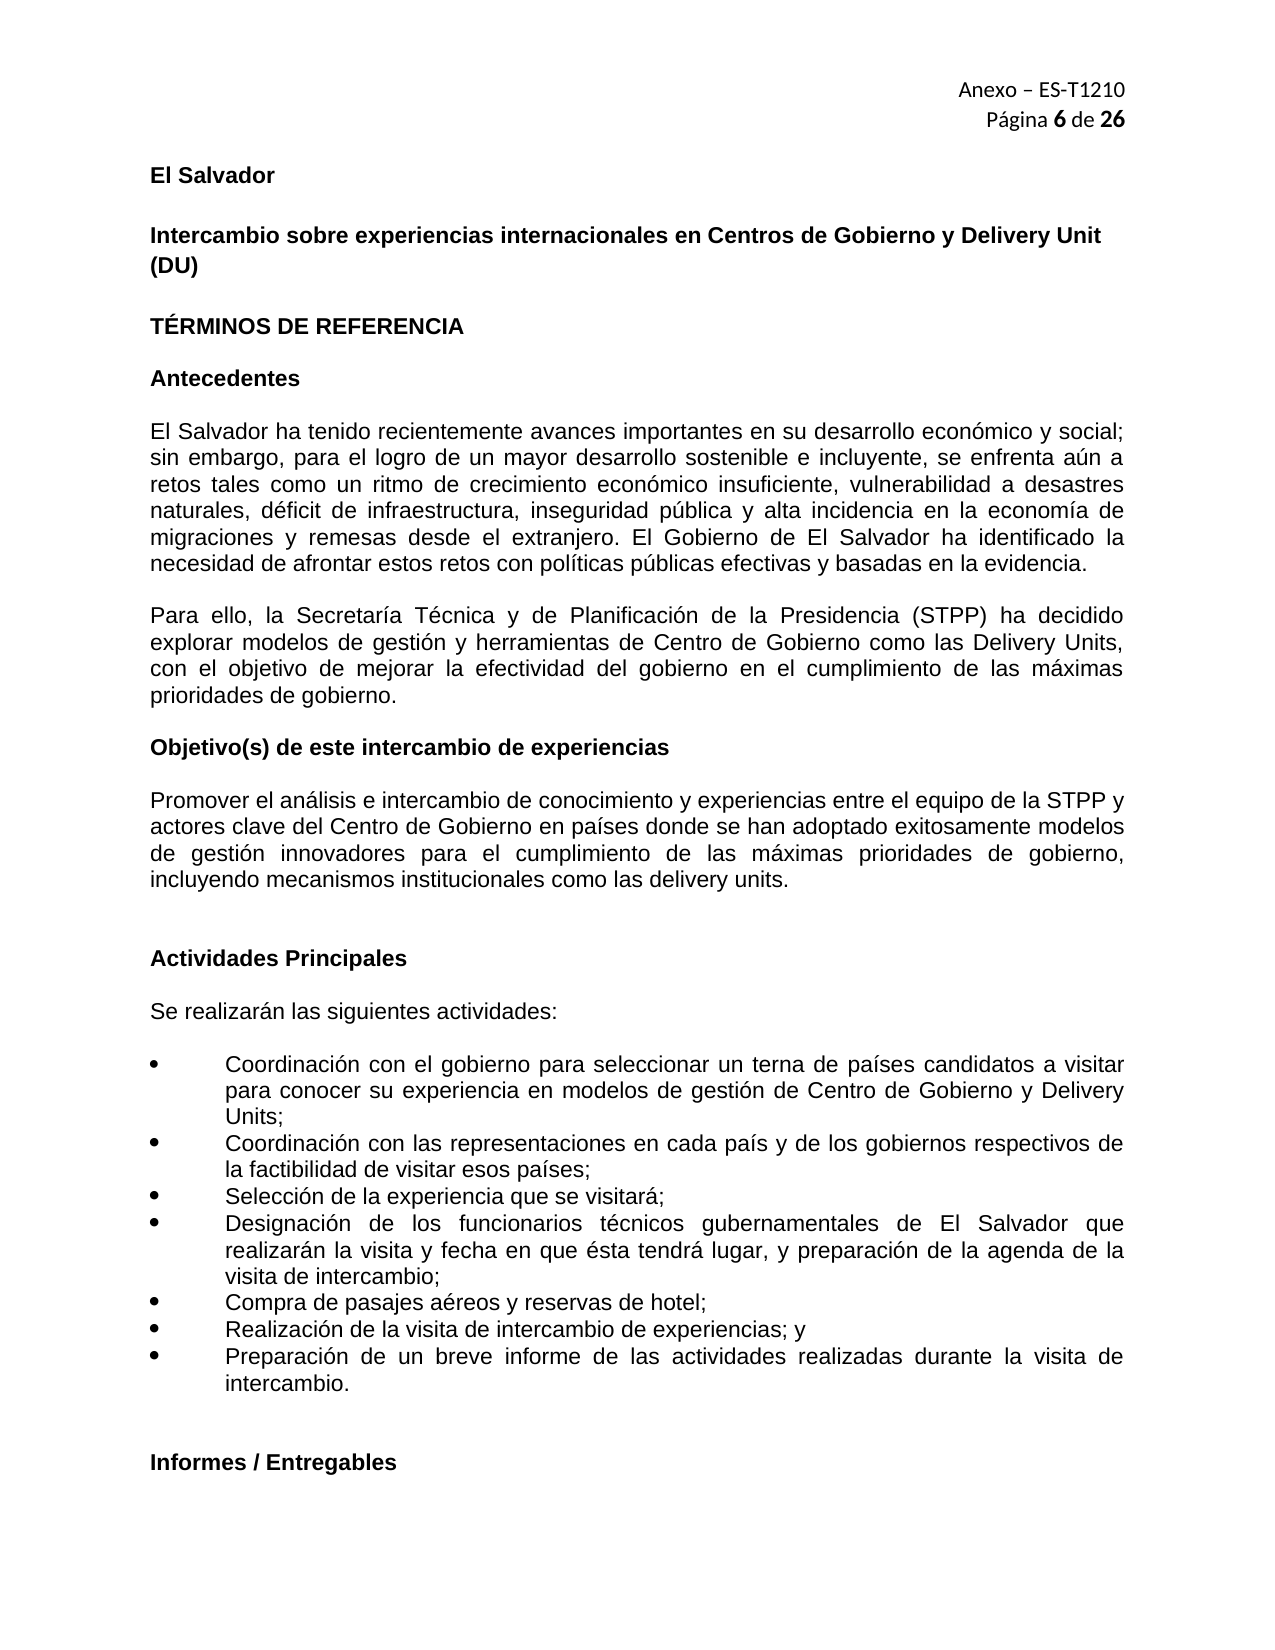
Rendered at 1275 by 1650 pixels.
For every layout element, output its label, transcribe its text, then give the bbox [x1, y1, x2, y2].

text Objetivo(s) de este intercambio de experiencias [150, 734, 1125, 761]
text Informes / Entregables [150, 1449, 1125, 1475]
text Promover el análisis e intercambio de conocimiento y experiencias entre el equipo de la STPP y actores clave del Centro de Gobierno en países donde se han adoptado exitosamente modelos de gestión innovadores para el cumplimiento de las máximas prioridades de gobierno, incluyendo mecanismos institucionales como las delivery units. [150, 787, 1125, 892]
list Preparación de un breve informe de las actividades realizadas durante la visita de intercambio. [150, 1343, 1125, 1396]
list Realización de la visita de intercambio de experiencias; y [150, 1316, 1125, 1343]
text El Salvador ha tenido recientemente avances importantes en su desarrollo económico y social; sin embargo, para el logro de un mayor desarrollo sostenible e incluyente, se enfrenta aún a retos tales como un ritmo de crecimiento económico insuficiente, vulnerabilidad a desastres naturales, déficit de infraestructura, inseguridad pública y alta incidencia en la economía de migraciones y remesas desde el extranjero. El Gobierno de El Salvador ha identificado la necesidad de afrontar estos retos con políticas públicas efectivas y basadas en la evidencia. [150, 418, 1125, 576]
text El Salvador [150, 162, 1125, 188]
list Coordinación con el gobierno para seleccionar un terna de países candidatos a visitar para conocer su experiencia en modelos de gestión de Centro de Gobierno y Delivery Units; [150, 1051, 1125, 1129]
text Actividades Principales [150, 945, 1125, 971]
list Compra de pasajes aéreos y reservas de hotel; [150, 1289, 1125, 1316]
text TÉRMINOS DE REFERENCIA [150, 313, 1125, 339]
text Intercambio sobre experiencias internacionales en Centros de Gobierno y Delivery Unit (DU) [150, 222, 1125, 278]
text Para ello, la Secretaría Técnica y de Planificación de la Presidencia (STPP) ha decidido explorar modelos de gestión y herramientas de Centro de Gobierno como las Delivery Units, con el objetivo de mejorar la efectividad del gobierno en el cumplimiento de las máximas prioridades de gobierno. [150, 602, 1125, 708]
list Coordinación con las representaciones en cada país y de los gobiernos respectivos de la factibilidad de visitar esos países; [150, 1129, 1125, 1183]
list Designación de los funcionarios técnicos gubernamentales de El Salvador que realizarán la visita y fecha en que ésta tendrá lugar, y preparación de la agenda de la visita de intercambio; [150, 1210, 1125, 1289]
list Selección de la experiencia que se visitará; [150, 1183, 1125, 1210]
text Se realizarán las siguientes actividades: [150, 998, 1125, 1024]
text Antecedentes [150, 365, 1125, 392]
